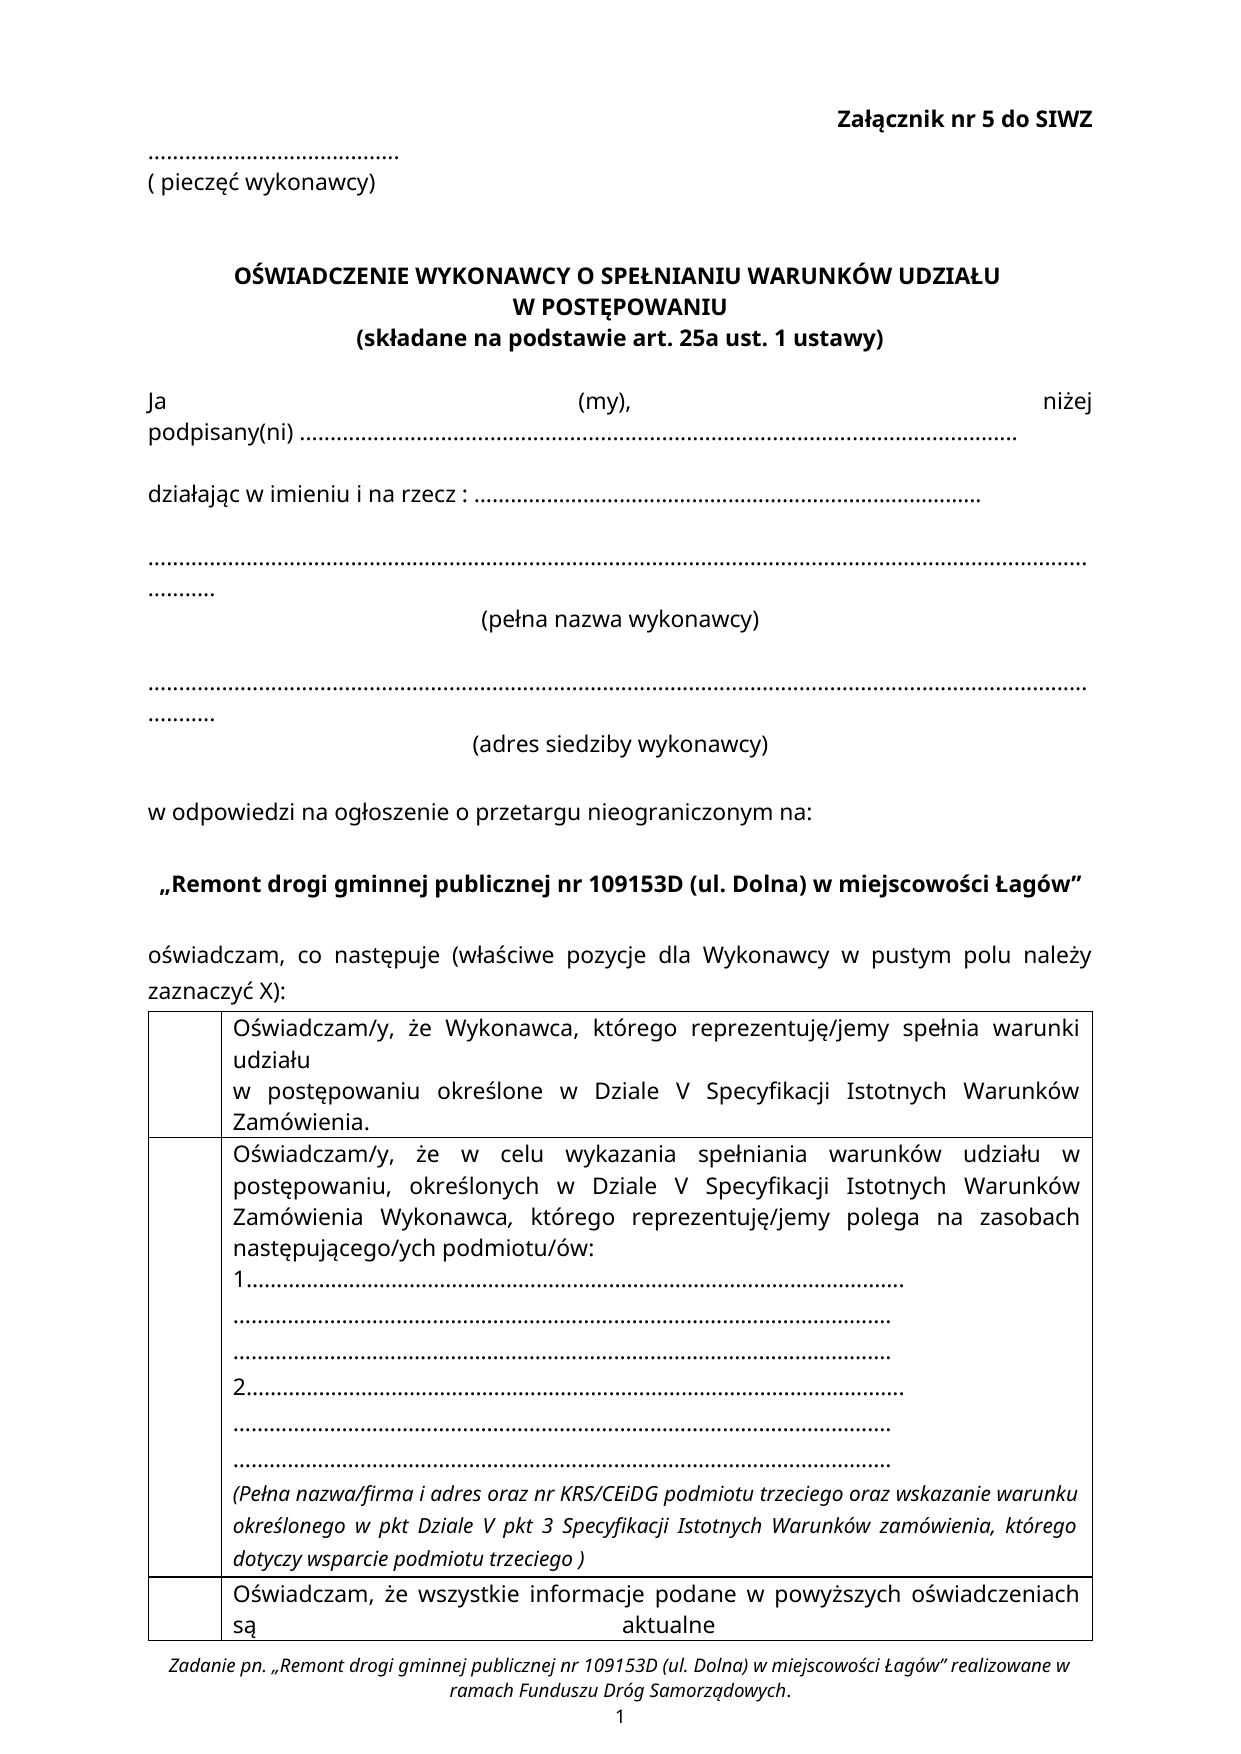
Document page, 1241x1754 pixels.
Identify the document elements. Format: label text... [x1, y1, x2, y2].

table_cell [149, 1578, 221, 1640]
text (adres siedziby wykonawcy) [148, 728, 1093, 760]
text w odpowiedzi na ogłoszenie o przetargu nieograniczonym na: [148, 796, 1093, 827]
table_cell [149, 1138, 221, 1576]
text .................................................................................................................................................................... [148, 666, 1093, 728]
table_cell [222, 1578, 1092, 1640]
text .................................................................................................................................................................... [148, 541, 1093, 603]
table_cell Oświadczam/y, że w celu wykazania spełniania warunków udziału w postępowaniu, określonych w Dziale V Specyfikacji Istotnych Warunków Zamówienia Wykonawca, którego reprezentuję/jemy polega na zasobach następującego/ych podmiotu/ów: 1………………………………………………………………………………………………. ………………………………………………………………………………………………. ………………………………………………………………………………………………. 2………………………………………………………………………………………………. ………………………………………………………………………………………………. ………………………………………………………………………………………………. (Pełna nazwa/firma i adres oraz nr KRS/CEiDG podmiotu trzeciego oraz wskazanie warunku określonego w pkt Dziale V pkt 3 Specyfikacji Istotnych Warunków zamówienia, którego dotyczy wsparcie podmiotu trzeciego ) [222, 1138, 1092, 1576]
text oświadczam, co następuje (właściwe pozycje dla Wykonawcy w pustym polu należy zaznaczyć X): [148, 939, 1093, 1007]
text Ja (my), niżej podpisany(ni) ..................................................................................................................... [148, 385, 1093, 447]
text „Remont drogi gminnej publicznej nr 109153D (ul. Dolna) w miejscowości Łagów” [148, 867, 1093, 899]
text (składane na podstawie art. 25a ust. 1 ustawy) [148, 322, 1093, 353]
table_header [149, 1012, 221, 1137]
text ( pieczęć wykonawcy) [148, 166, 1093, 197]
text OŚWIADCZENIE WYKONAWCY O SPEŁNIANIU WARUNKÓW UDZIAŁU W POSTĘPOWANIU [148, 260, 1093, 322]
table_header Oświadczam/y, że Wykonawca, którego reprezentuję/jemy spełnia warunki udziału w postępowaniu określone w Dziale V Specyfikacji Istotnych Warunków Zamówienia. [222, 1012, 1092, 1137]
text ......................................... [148, 135, 1093, 166]
text (pełna nazwa wykonawcy) [148, 603, 1093, 635]
text Załącznik nr 5 do SIWZ [148, 103, 1093, 135]
text działając w imieniu i na rzecz : ………………………………………………………………………… [148, 478, 1093, 510]
